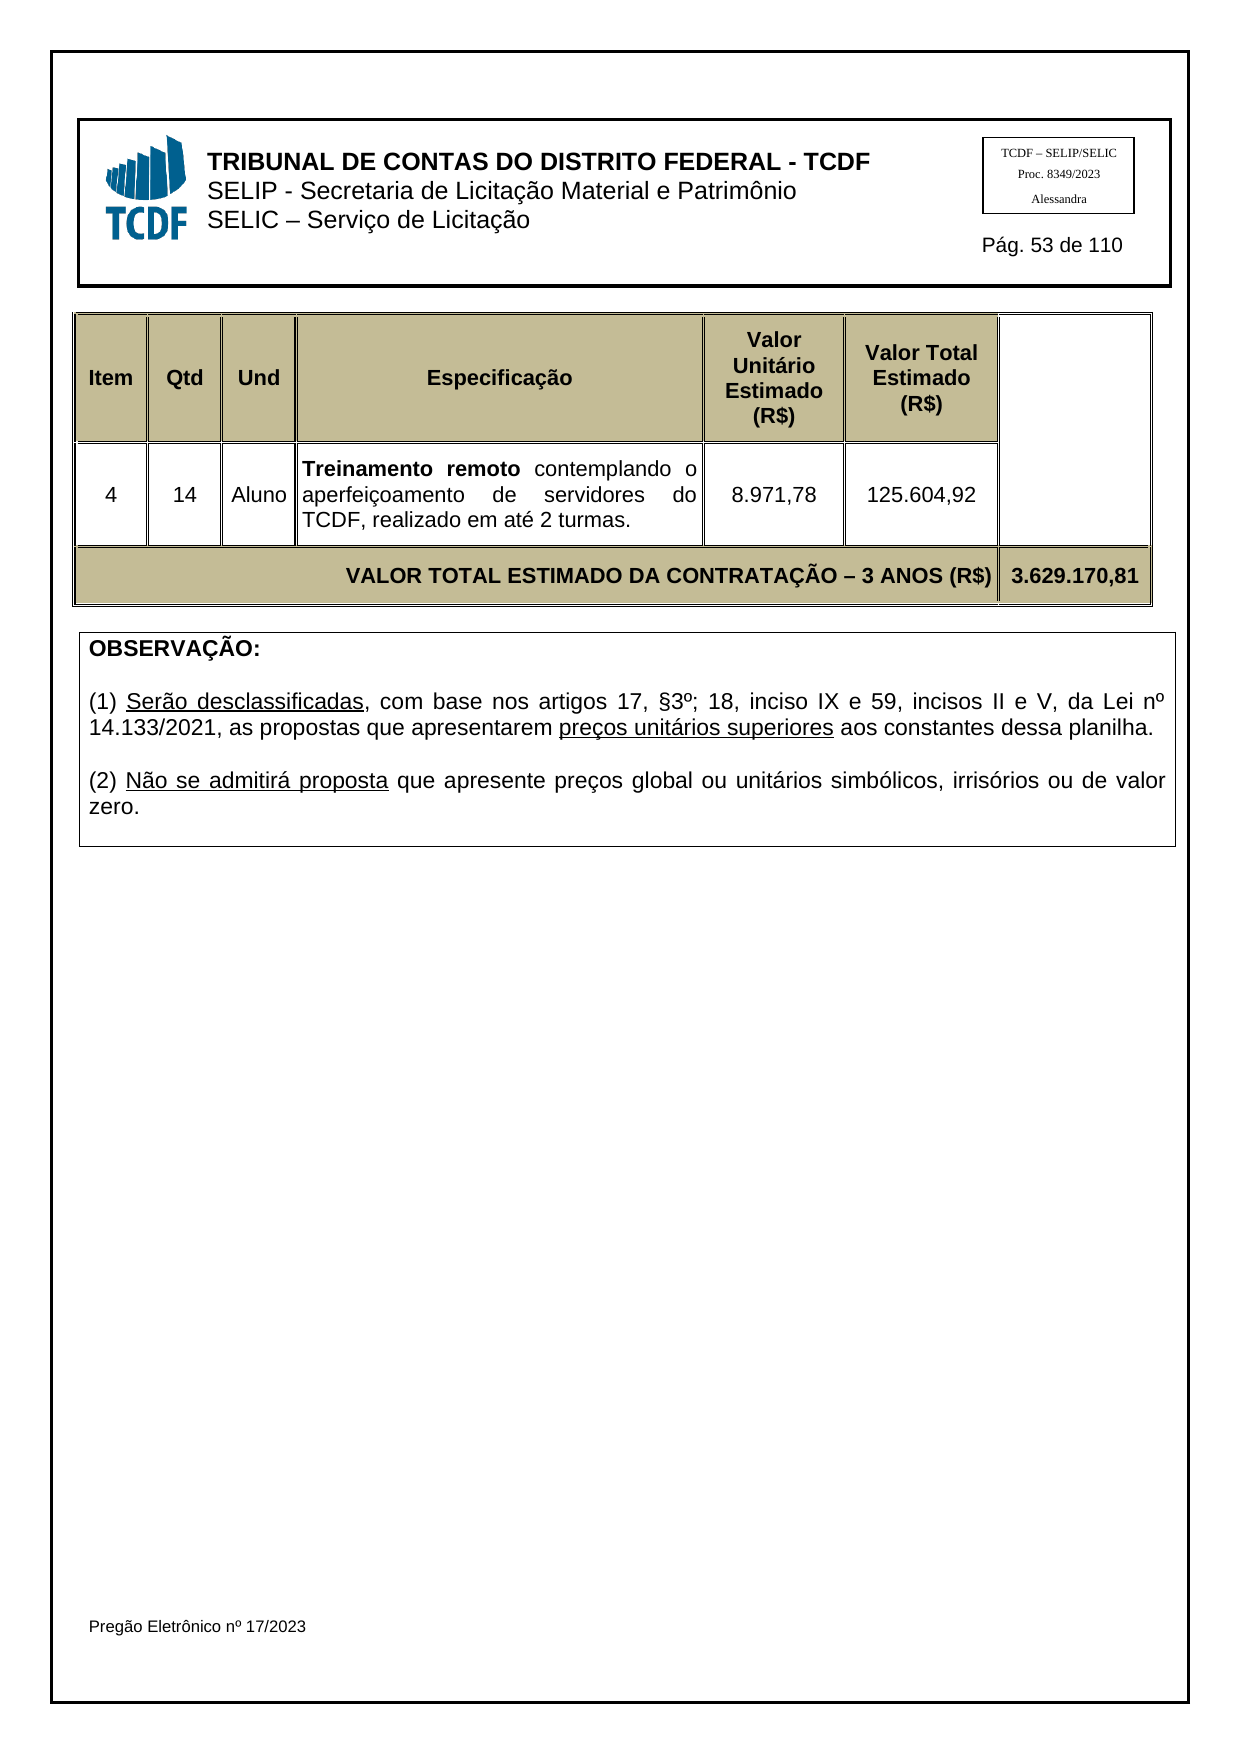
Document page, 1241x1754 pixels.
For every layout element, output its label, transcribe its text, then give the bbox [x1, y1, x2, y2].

table_cell Especificação [296, 315, 703, 441]
table_cell Valor Total Estimado (R$) [845, 315, 998, 441]
table_cell Und [222, 315, 296, 441]
table_cell Valor Unitário Estimado (R$) [703, 313, 845, 441]
table_cell VALOR TOTAL ESTIMADO DA CONTRATAÇÃO – 3 ANOS (R$) [76, 545, 998, 603]
table_cell Qtd [148, 313, 222, 441]
text (1) Serão desclassificadas, com base nos artigos 17, §3º; 18, inciso IX e 59, incisos II e V, da Lei nº 14.133/2021, as propostas que apresentarem preços unitários superiores aos constantes dessa planilha. [89, 688, 1167, 740]
table_cell 125.604,92 [846, 444, 997, 544]
text OBSERVAÇÃO: [80, 633, 1175, 661]
text (2) Não se admitirá proposta que apresente preços global ou unitários simbólicos, irrisórios ou de valor zero. [89, 767, 1167, 819]
table_cell 3.629.170,81 [998, 545, 1150, 603]
table_cell Item [76, 313, 148, 441]
table_cell Aluno [223, 444, 294, 544]
table_cell 14 [149, 444, 220, 544]
table_cell 4 [76, 441, 146, 544]
table_cell 8.971,78 [705, 444, 843, 544]
picture [91, 132, 201, 242]
table_cell Treinamento remoto contemplando o aperfeiçoamento de servidores do TCDF, realizado em até 2 turmas. [298, 444, 702, 544]
